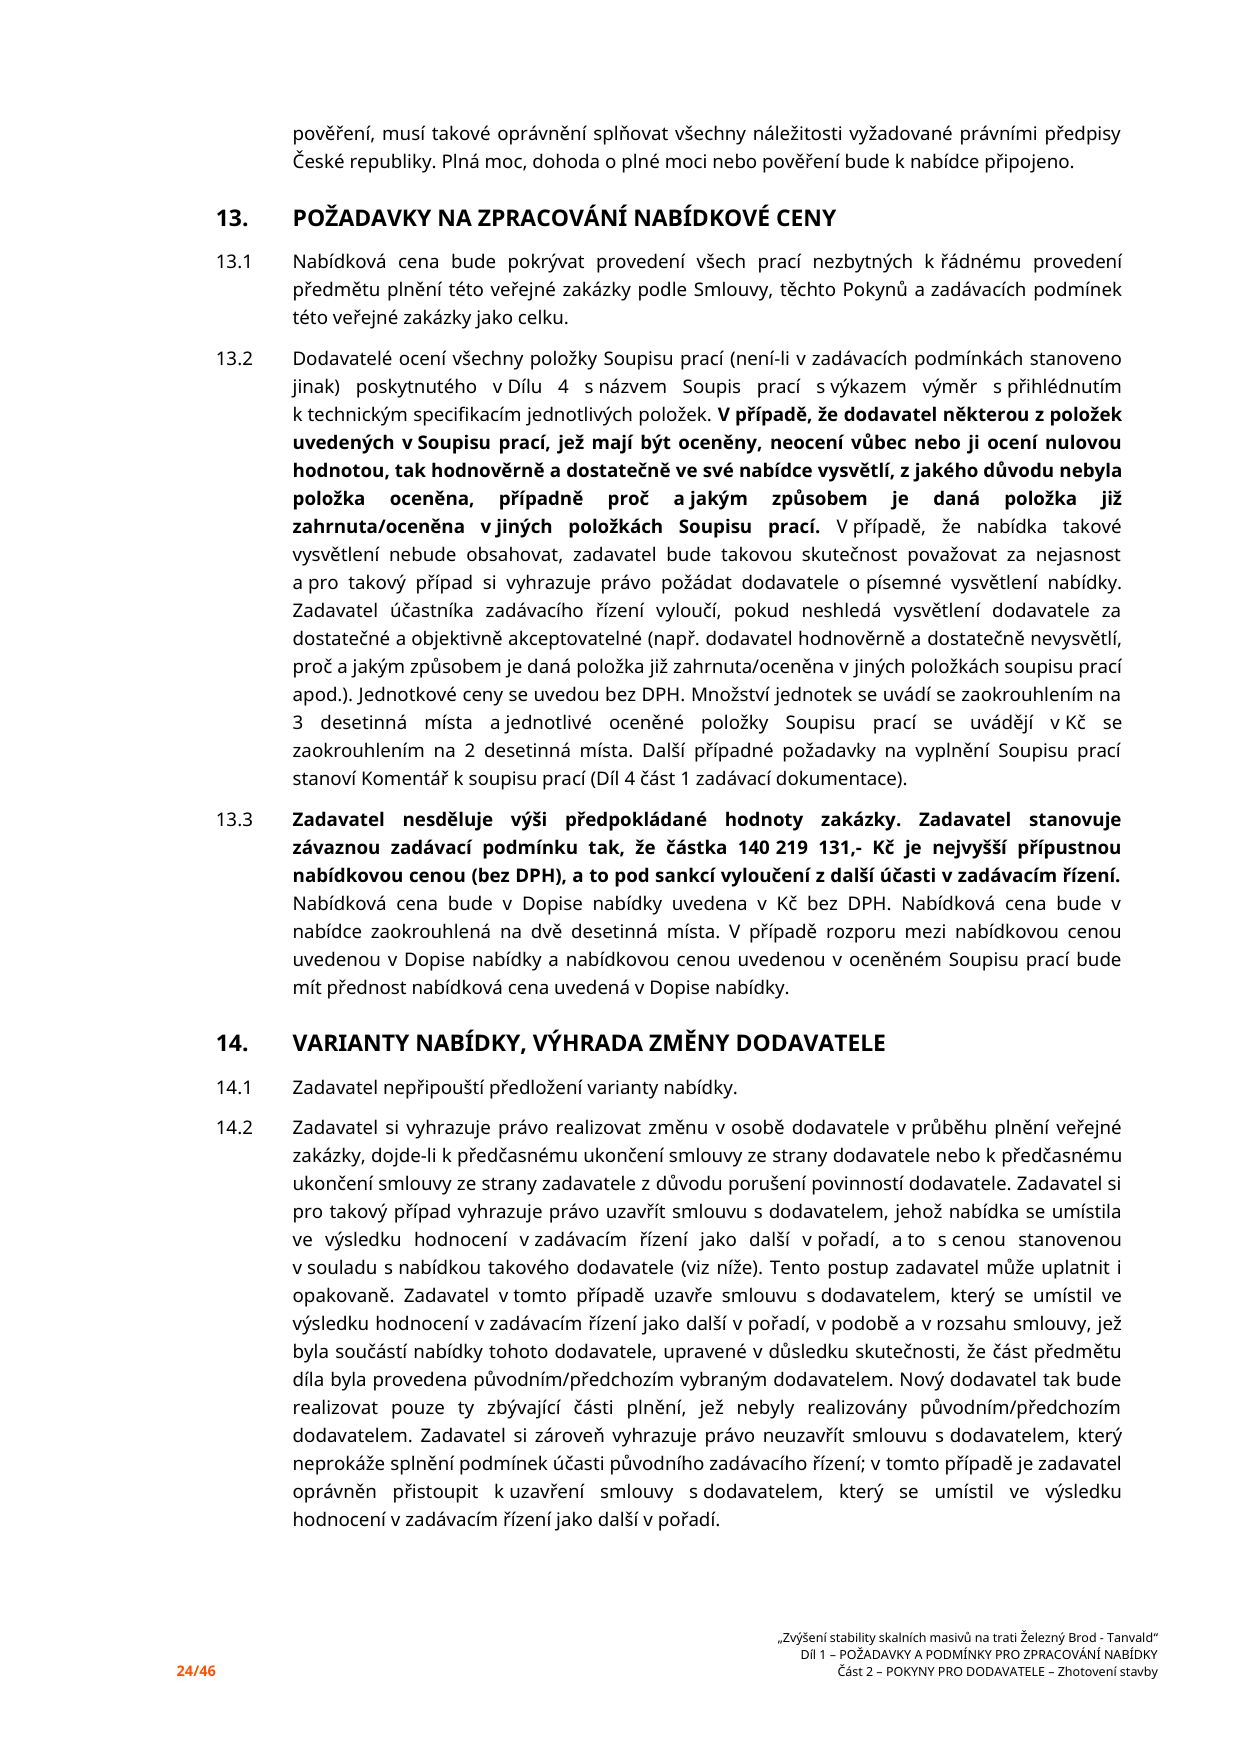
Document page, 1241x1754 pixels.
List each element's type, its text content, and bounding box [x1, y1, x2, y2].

text VARIANTY NABÍDKY, VÝHRADA ZMĚNY DODAVATELE [216, 1027, 1122, 1058]
text Zadavatel si vyhrazuje právo realizovat změnu v osobě dodavatele v průběhu plnění veřejné zakázky, dojde-li k předčasnému ukončení smlouvy ze strany dodavatele nebo k předčasnému ukončení smlouvy ze strany zadavatele z důvodu porušení povinností dodavatele. Zadavatel si pro takový případ vyhrazuje právo uzavřít smlouvu s dodavatelem, jehož nabídka se umístila ve výsledku hodnocení v zadávacím řízení jako další v pořadí, a to s cenou stanovenou v souladu s nabídkou takového dodavatele (viz níže). Tento postup zadavatel může uplatnit i opakovaně. Zadavatel v tomto případě uzavře smlouvu s dodavatelem, který se umístil ve výsledku hodnocení v zadávacím řízení jako další v pořadí, v podobě a v rozsahu smlouvy, jež byla součástí nabídky tohoto dodavatele, upravené v důsledku skutečnosti, že část předmětu díla byla provedena původním/předchozím vybraným dodavatelem. Nový dodavatel tak bude realizovat pouze ty zbývající části plnění, jež nebyly realizovány původním/předchozím dodavatelem. Zadavatel si zároveň vyhrazuje právo neuzavřít smlouvu s dodavatelem, který neprokáže splnění podmínek účasti původního zadávacího řízení; v tomto případě je zadavatel oprávněn přistoupit k uzavření smlouvy s dodavatelem, který se umístil ve výsledku hodnocení v zadávacím řízení jako další v pořadí. [216, 1114, 1122, 1532]
text Zadavatel nesděluje výši předpokládané hodnoty zakázky. Zadavatel stanovuje závaznou zadávací podmínku tak, že částka 140 219 131,- Kč je nejvyšší přípustnou nabídkovou cenou (bez DPH), a to pod sankcí vyloučení z další účasti v zadávacím řízení. Nabídková cena bude v Dopise nabídky uvedena v Kč bez DPH. Nabídková cena bude v nabídce zaokrouhlená na dvě desetinná místa. V případě rozporu mezi nabídkovou cenou uvedenou v Dopise nabídky a nabídkovou cenou uvedenou v oceněném Soupisu prací bude mít přednost nabídková cena uvedená v Dopise nabídky. [216, 806, 1122, 999]
text Nabídková cena bude pokrývat provedení všech prací nezbytných k řádnému provedení předmětu plnění této veřejné zakázky podle Smlouvy, těchto Pokynů a zadávacích podmínek této veřejné zakázky jako celku. [216, 248, 1122, 330]
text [216, 121, 1122, 174]
text Dodavatelé ocení všechny položky Soupisu prací (není-li v zadávacích podmínkách stanoveno jinak) poskytnutého v Dílu 4 s názvem Soupis prací s výkazem výměr s přihlédnutím k technickým specifikacím jednotlivých položek. V případě, že dodavatel některou z položek uvedených v Soupisu prací, jež mají být oceněny, neocení vůbec nebo ji ocení nulovou hodnotou, tak hodnověrně a dostatečně ve své nabídce vysvětlí, z jakého důvodu nebyla položka oceněna, případně proč a jakým způsobem je daná položka již zahrnuta/oceněna v jiných položkách Soupisu prací. V případě, že nabídka takové vysvětlení nebude obsahovat, zadavatel bude takovou skutečnost považovat za nejasnost a pro takový případ si vyhrazuje právo požádat dodavatele o písemné vysvětlení nabídky. Zadavatel účastníka zadávacího řízení vyloučí, pokud neshledá vysvětlení dodavatele za dostatečné a objektivně akceptovatelné (např. dodavatel hodnověrně a dostatečně nevysvětlí, proč a jakým způsobem je daná položka již zahrnuta/oceněna v jiných položkách soupisu prací apod.). Jednotkové ceny se uvedou bez DPH. Množství jednotek se uvádí se zaokrouhlením na 3 desetinná místa a jednotlivé oceněné položky Soupisu prací se uvádějí v Kč se zaokrouhlením na 2 desetinná místa. Další případné požadavky na vyplnění Soupisu prací stanoví Komentář k soupisu prací (Díl 4 část 1 zadávací dokumentace). [216, 345, 1122, 791]
text Zadavatel nepřipouští předložení varianty nabídky. [216, 1074, 1122, 1099]
text POŽADAVKY NA ZPRACOVÁNÍ NABÍDKOVÉ CENY [216, 202, 1122, 233]
